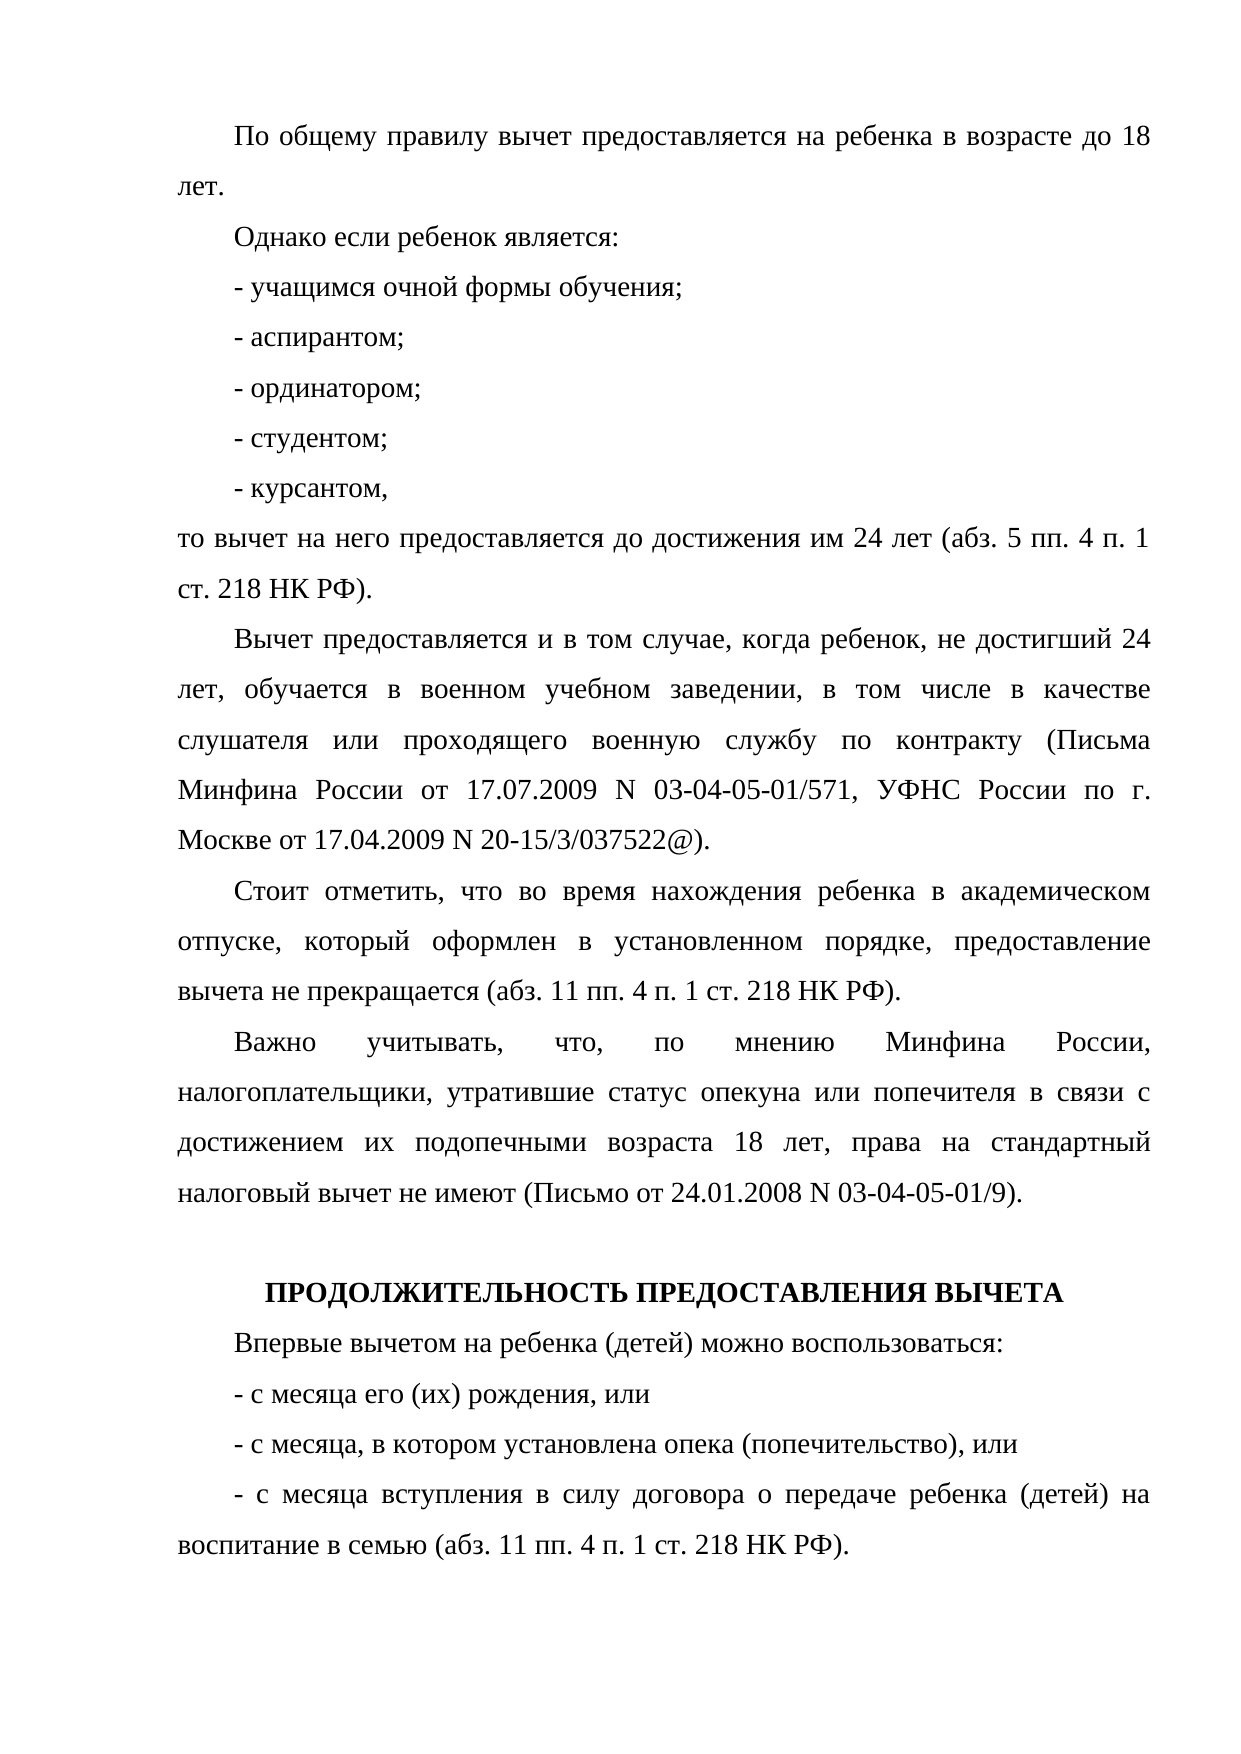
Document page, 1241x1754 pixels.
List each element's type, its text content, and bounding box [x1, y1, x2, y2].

text - ординатором; [177, 370, 1152, 403]
text - аспирантом; [177, 319, 1152, 353]
text Вычет предоставляется и в том случае, когда ребенок, не достигший 24 лет, обучается в военном учебном заведении, в том числе в качестве слушателя или проходящего военную службу по контракту (Письма Минфина России от 17.07.2009 N 03-04-05-01/571, УФНС России по г. Москве от 17.04.2009 N 20-15/3/037522@). [177, 621, 1152, 856]
text Впервые вычетом на ребенка (детей) можно воспользоваться: [177, 1326, 1152, 1359]
text Однако если ребенок является: [177, 219, 1152, 252]
text Важно учитывать, что, по мнению Минфина России, налогоплательщики, утратившие статус опекуна или попечителя в связи с достижением их подопечными возраста 18 лет, права на стандартный налоговый вычет не имеют (Письмо от 24.01.2008 N 03-04-05-01/9). [177, 1024, 1152, 1208]
text Стоит отметить, что во время нахождения ребенка в академическом отпуске, который оформлен в установленном порядке, предоставление вычета не прекращается (абз. 11 пп. 4 п. 1 ст. 218 НК РФ). [177, 873, 1152, 1007]
text ПРОДОЛЖИТЕЛЬНОСТЬ ПРЕДОСТАВЛЕНИЯ ВЫЧЕТА [177, 1275, 1152, 1309]
text - студентом; [177, 420, 1152, 453]
text - учащимся очной формы обучения; [177, 269, 1152, 303]
text - с месяца вступления в силу договора о передаче ребенка (детей) на воспитание в семью (абз. 11 пп. 4 п. 1 ст. 218 НК РФ). [177, 1477, 1152, 1560]
text - с месяца его (их) рождения, или [177, 1376, 1152, 1409]
text По общему правилу вычет предоставляется на ребенка в возрасте до 18 лет. [177, 118, 1152, 202]
text то вычет на него предоставляется до достижения им 24 лет (абз. 5 пп. 4 п. 1 ст. 218 НК РФ). [177, 521, 1152, 604]
text - курсантом, [177, 470, 1152, 504]
text - с месяца, в котором установлена опека (попечительство), или [177, 1426, 1152, 1460]
